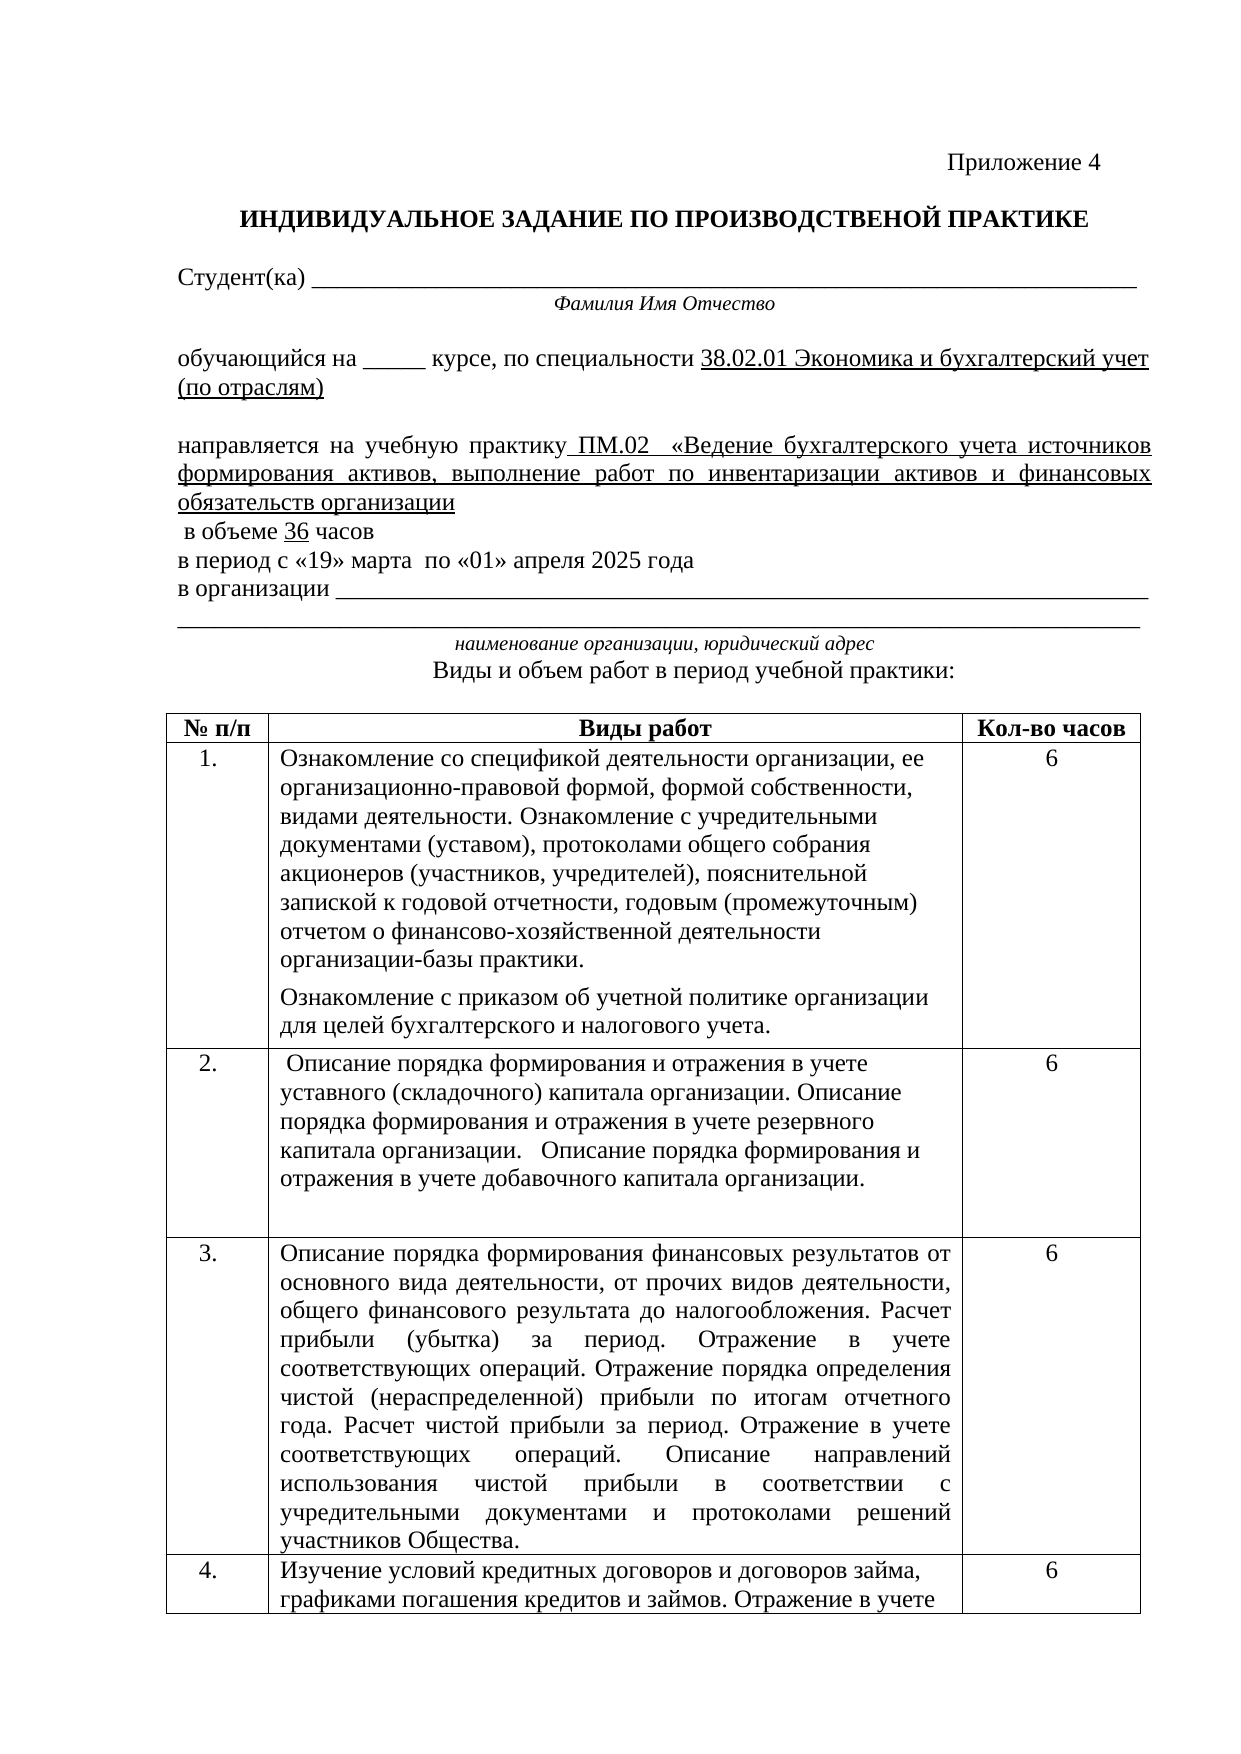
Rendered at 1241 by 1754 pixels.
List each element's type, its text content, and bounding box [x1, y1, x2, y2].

table_header Кол-во часов [963, 714, 1140, 742]
text Виды и объем работ в период учебной практики: [177, 655, 1152, 684]
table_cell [269, 1555, 962, 1613]
table_cell 6 [963, 1049, 1140, 1237]
table_header Виды работ [269, 714, 962, 742]
text в организации _________________________________________________________________ [177, 573, 1152, 602]
table_cell Описание порядка формирования финансовых результатов от основного вида деятельности, от прочих видов деятельности, общего финансового результата до налогообложения. Расчет прибыли (убытка) за период. Отражение в учете соответствующих операций. Отражение порядка определения чистой (нераспределенной) прибыли по итогам отчетного года. Расчет чистой прибыли за период. Отражение в учете соответствующих операций. Описание направлений использования чистой прибыли в соответствии с учредительными документами и протоколами решений участников Общества. [269, 1238, 962, 1554]
text в объеме 36 часов [177, 516, 1152, 545]
text Студент(ка) __________________________________________________________________ [177, 262, 1152, 291]
text направляется на учебную практику ПМ.02 «Ведение бухгалтерского учета источников формирования активов, выполнение работ по инвентаризации активов и финансовых обязательств организации [177, 430, 1152, 483]
table_header № п/п [167, 714, 268, 742]
text направляется на учебную практику ПМ.02 «Ведение бухгалтерского учета источников формирования активов, выполнение работ по инвентаризации активов и финансовых обязательств организации [177, 484, 1152, 516]
text Приложение 4 [177, 147, 1101, 176]
table_cell [167, 743, 268, 1047]
table_cell Ознакомление со спецификой деятельности организации, ее организационно-правовой формой, формой собственности, видами деятельности. Ознакомление с учредительными документами (уставом), протоколами общего собрания акционеров (участников, учредителей), пояснительной запиской к годовой отчетности, годовым (промежуточным) отчетом о финансово-хозяйственной деятельности организации-базы практики. Ознакомление с приказом об учетной политике организации для целей бухгалтерского и налогового учета. [269, 743, 962, 1047]
table_cell Описание порядка формирования и отражения в учете уставного (складочного) капитала организации. Описание порядка формирования и отражения в учете резервного капитала организации. Описание порядка формирования и отражения в учете добавочного капитала организации. [269, 1049, 962, 1237]
text _____________________________________________________________________________ [177, 602, 1152, 631]
table_cell [167, 1555, 268, 1613]
text обучающийся на _____ курсе, по специальности 38.02.01 Экономика и бухгалтерский учет (по отраслям) [177, 343, 1152, 401]
table_cell [167, 1238, 268, 1554]
table_cell 6 [963, 1238, 1140, 1554]
text наименование организации, юридический адрес [177, 631, 1152, 655]
table_cell 6 [963, 1555, 1140, 1613]
text в период с «19» марта по «01» апреля 2025 года [177, 545, 1152, 573]
table_cell 6 [963, 743, 1140, 1047]
table_cell [167, 1049, 268, 1237]
text Фамилия Имя Отчество [177, 291, 1152, 315]
text ИНДИВИДУАЛЬНОЕ ЗАДАНИЕ ПО ПРОИЗВОДСТВЕНОЙ ПРАКТИКЕ [177, 204, 1152, 233]
